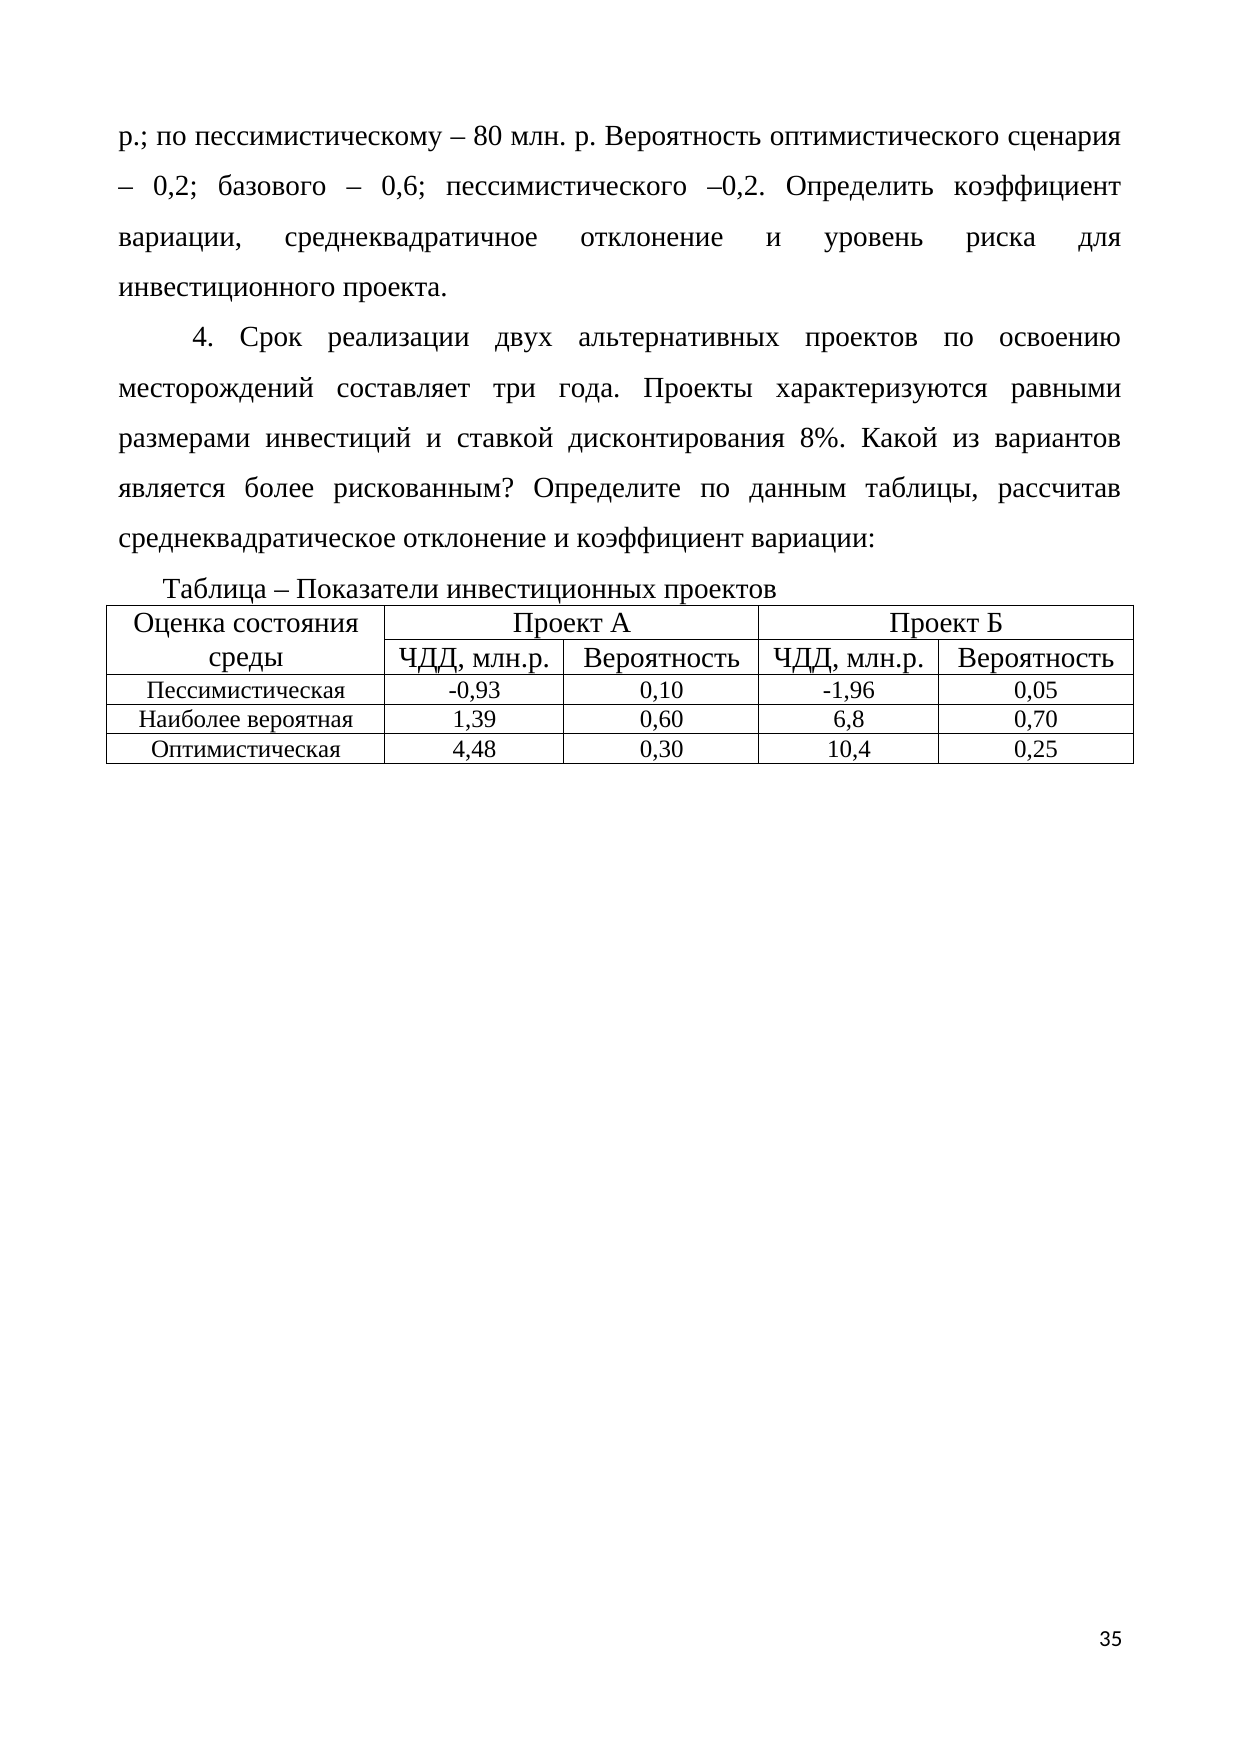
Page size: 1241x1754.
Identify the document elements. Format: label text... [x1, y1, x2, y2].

text Таблица – Показатели инвестиционных проектов [118, 571, 1122, 604]
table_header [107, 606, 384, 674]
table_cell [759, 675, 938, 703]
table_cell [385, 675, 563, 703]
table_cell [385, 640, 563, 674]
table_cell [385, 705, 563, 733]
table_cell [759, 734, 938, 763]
text 4. Срок реализации двух альтернативных проектов по освоению месторождений составляет три года. Проекты характеризуются равными размерами инвестиций и ставкой дисконтирования 8%. Какой из вариантов является более рискованным? Определите по данным таблицы, рассчитав среднеквадратическое отклонение и коэффициент вариации: [118, 319, 1122, 554]
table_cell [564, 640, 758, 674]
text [118, 118, 1122, 303]
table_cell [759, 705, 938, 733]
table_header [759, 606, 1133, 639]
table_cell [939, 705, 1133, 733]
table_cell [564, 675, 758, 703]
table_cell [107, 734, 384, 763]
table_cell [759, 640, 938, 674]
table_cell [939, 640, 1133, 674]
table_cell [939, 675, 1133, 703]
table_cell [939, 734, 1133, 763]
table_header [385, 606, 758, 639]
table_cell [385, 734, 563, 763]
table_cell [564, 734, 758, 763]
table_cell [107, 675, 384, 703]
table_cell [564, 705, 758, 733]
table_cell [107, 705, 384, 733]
